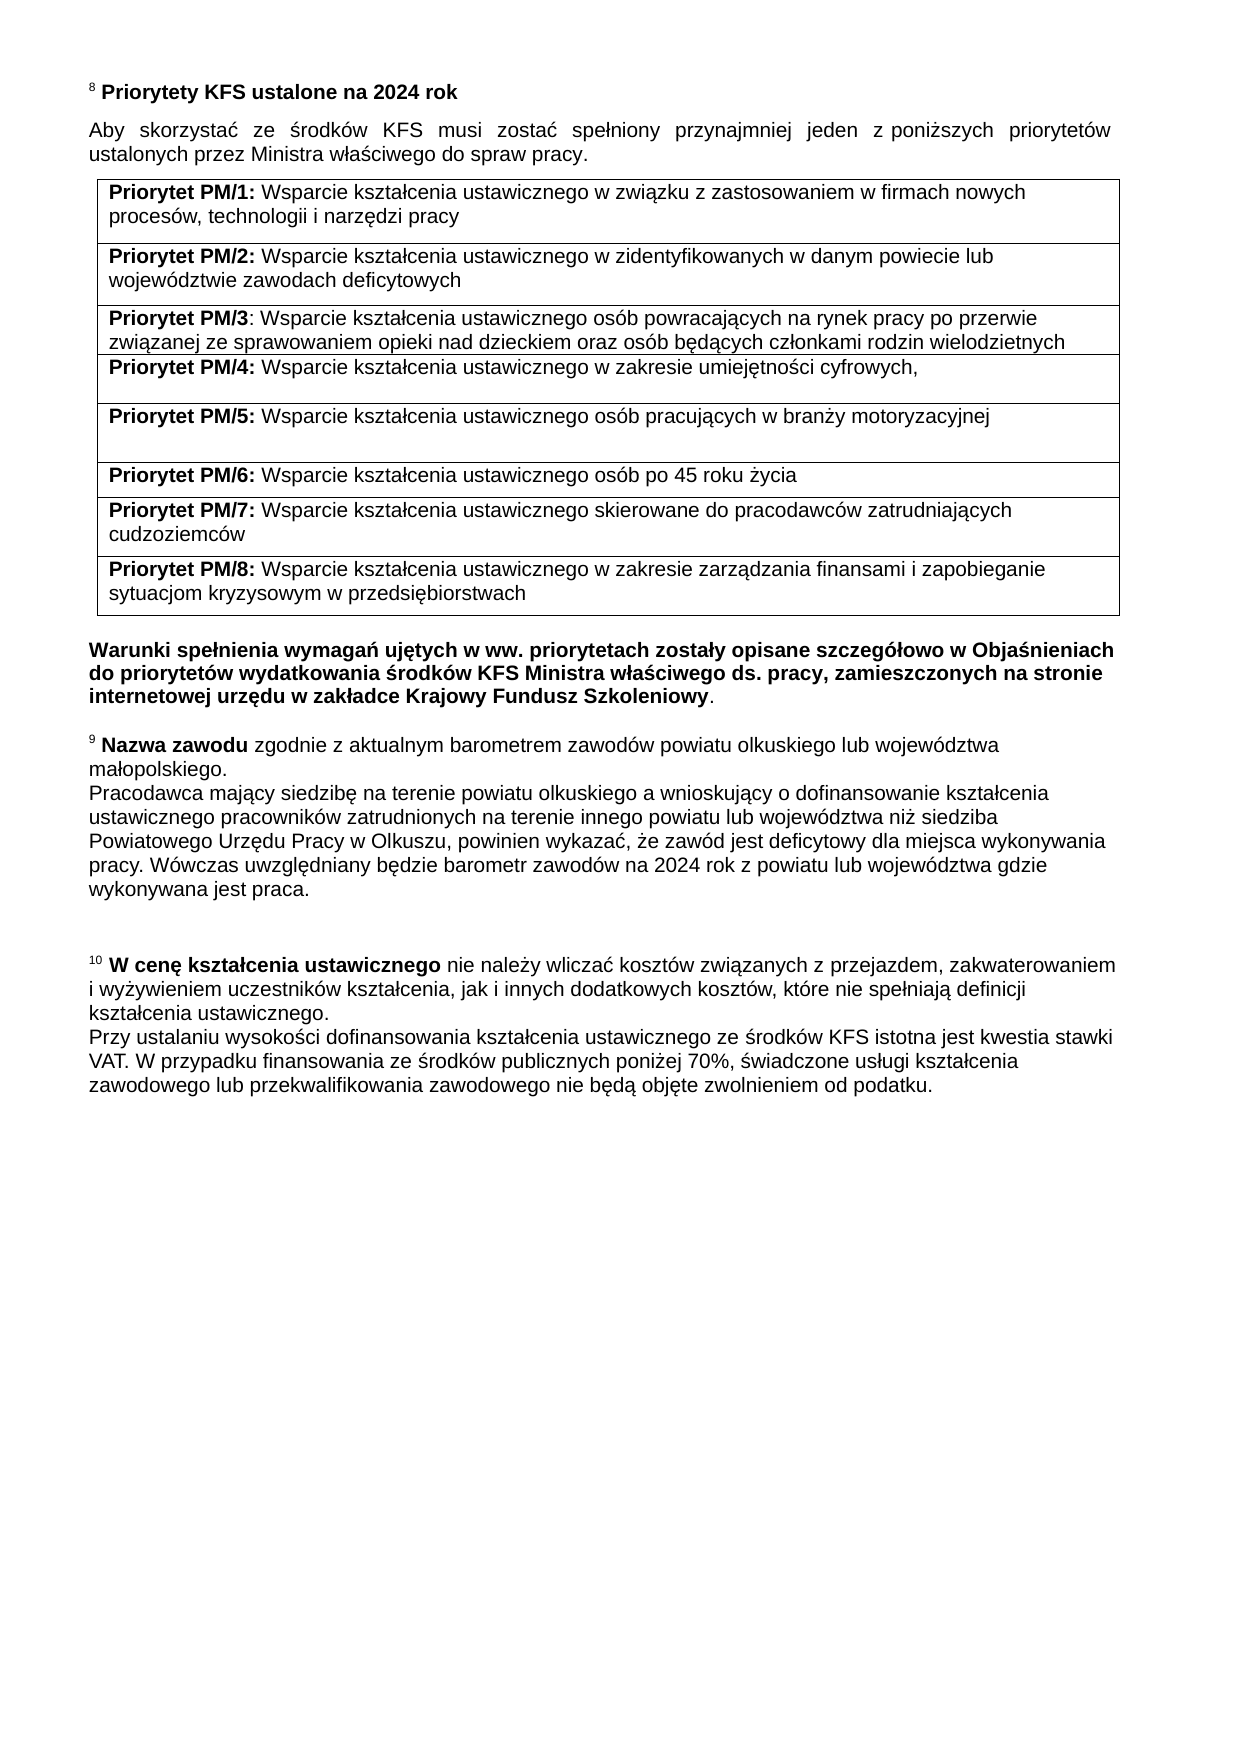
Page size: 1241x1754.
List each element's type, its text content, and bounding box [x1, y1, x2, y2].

text Pracodawca mający siedzibę na terenie powiatu olkuskiego a wnioskujący o dofinansowanie kształcenia ustawicznego pracowników zatrudnionych na terenie innego powiatu lub województwa niż siedziba Powiatowego Urzędu Pracy w Olkuszu, powinien wykazać, że zawód jest deficytowy dla miejsca wykonywania pracy. Wówczas uwzględniany będzie barometr zawodów na 2024 rok z powiatu lub województwa gdzie wykonywana jest praca. [89, 781, 1122, 929]
table_header Priorytet PM/1: Wsparcie kształcenia ustawicznego w związku z zastosowaniem w firmach nowych procesów, technologii i narzędzi pracy [98, 180, 1119, 243]
table_cell Priorytet PM/4: Wsparcie kształcenia ustawicznego w zakresie umiejętności cyfrowych, [98, 355, 1119, 402]
text 8 Priorytety KFS ustalone na 2024 rok [89, 80, 1122, 104]
table_cell Priorytet PM/7: Wsparcie kształcenia ustawicznego skierowane do pracodawców zatrudniających cudzoziemców [98, 498, 1119, 556]
text Warunki spełnienia wymagań ujętych w ww. priorytetach zostały opisane szczegółowo w Objaśnieniach do priorytetów wydatkowania środków KFS Ministra właściwego ds. pracy, zamieszczonych na stronie internetowej urzędu w zakładce Krajowy Fundusz Szkoleniowy. [89, 639, 1122, 709]
text 10 W cenę kształcenia ustawicznego nie należy wliczać kosztów związanych z przejazdem, zakwaterowaniem i wyżywieniem uczestników kształcenia, jak i innych dodatkowych kosztów, które nie spełniają definicji kształcenia ustawicznego. Przy ustalaniu wysokości dofinansowania kształcenia ustawicznego ze środków KFS istotna jest kwestia stawki VAT. W przypadku finansowania ze środków publicznych poniżej 70%, świadczone usługi kształcenia zawodowego lub przekwalifikowania zawodowego nie będą objęte zwolnieniem od podatku. [89, 953, 1122, 1097]
table_cell Priorytet PM/8: Wsparcie kształcenia ustawicznego w zakresie zarządzania finansami i zapobieganie sytuacjom kryzysowym w przedsiębiorstwach [98, 557, 1119, 615]
table_cell Priorytet PM/5: Wsparcie kształcenia ustawicznego osób pracujących w branży motoryzacyjnej [98, 404, 1119, 462]
text Aby skorzystać ze środków KFS musi zostać spełniony przynajmniej jeden z poniższych priorytetów ustalonych przez Ministra właściwego do spraw pracy. [89, 118, 1111, 166]
table_cell Priorytet PM/6: Wsparcie kształcenia ustawicznego osób po 45 roku życia [98, 463, 1119, 497]
table_cell Priorytet PM/3: Wsparcie kształcenia ustawicznego osób powracających na rynek pracy po przerwie związanej ze sprawowaniem opieki nad dzieckiem oraz osób będących członkami rodzin wielodzietnych [98, 306, 1119, 353]
text 9 Nazwa zawodu zgodnie z aktualnym barometrem zawodów powiatu olkuskiego lub województwa małopolskiego. [89, 733, 1122, 781]
table_cell Priorytet PM/2: Wsparcie kształcenia ustawicznego w zidentyfikowanych w danym powiecie lub województwie zawodach deficytowych [98, 244, 1119, 304]
